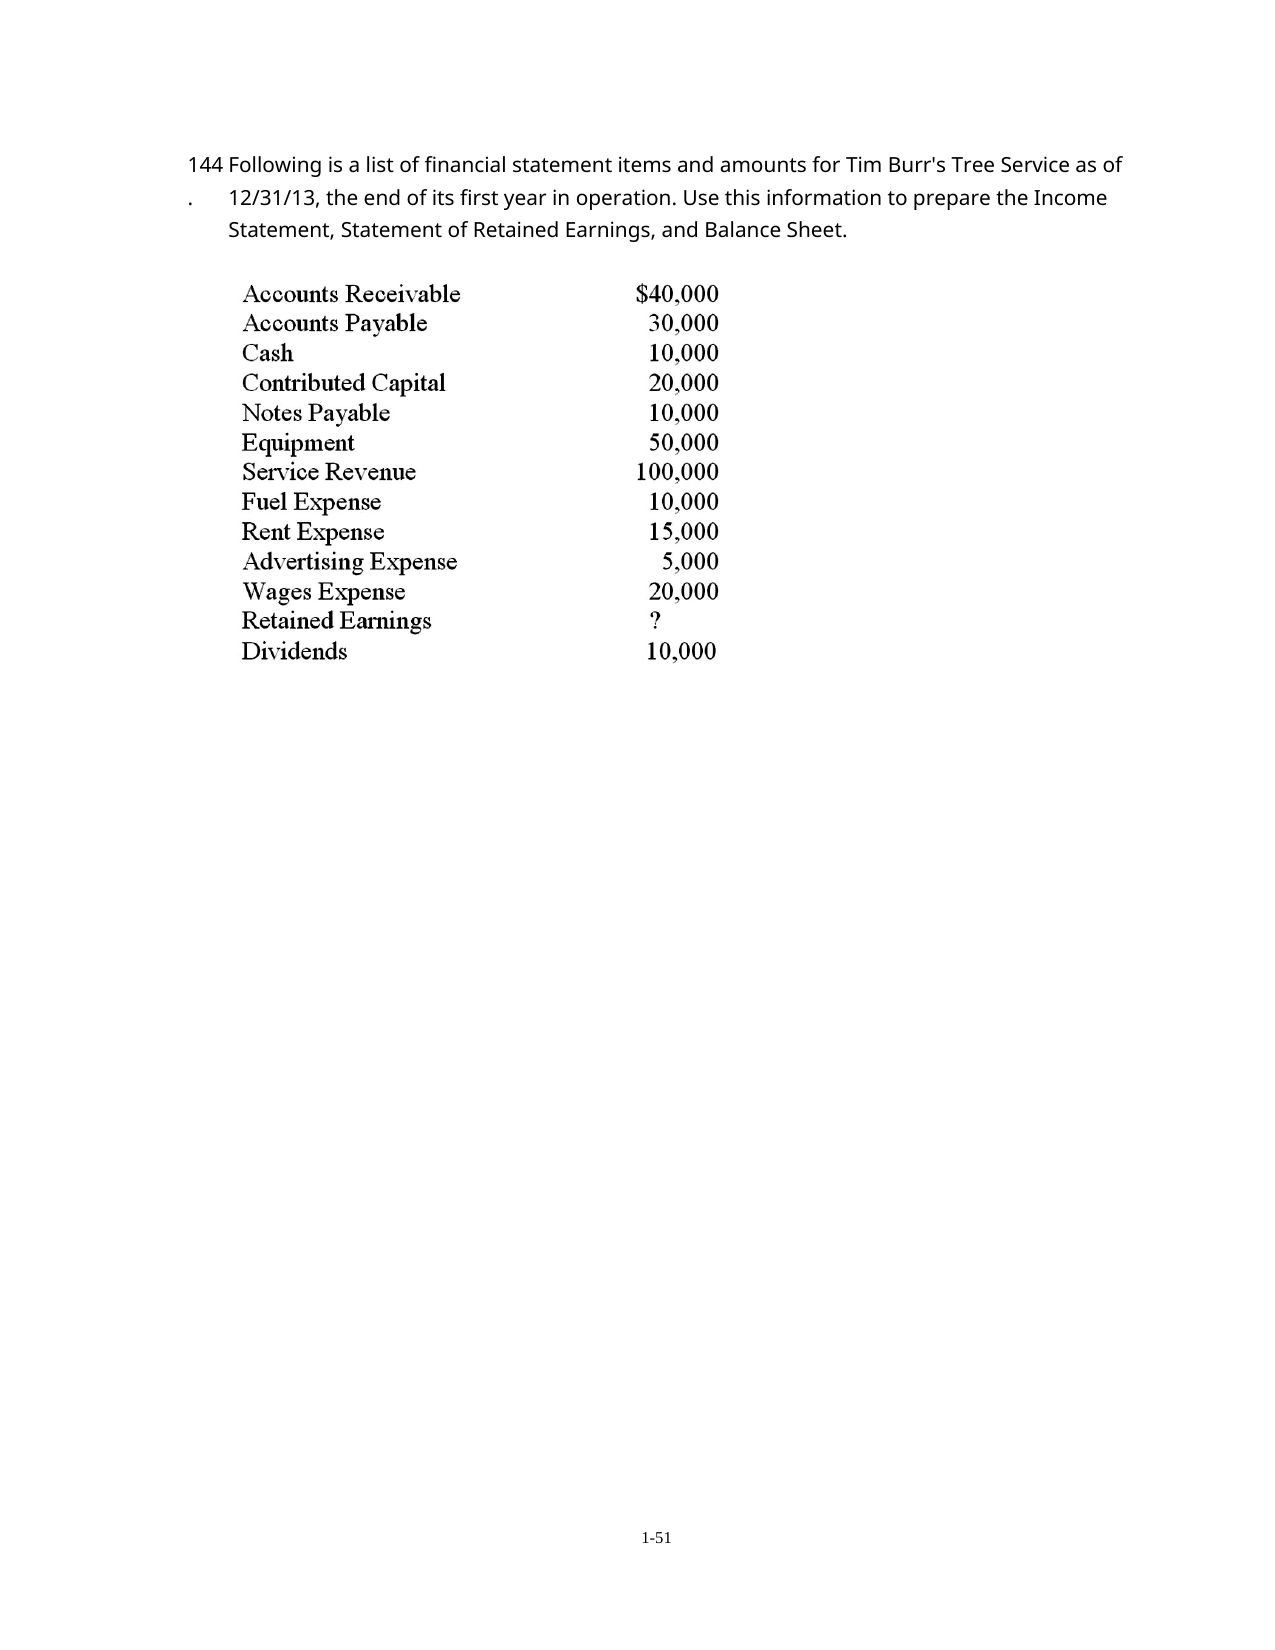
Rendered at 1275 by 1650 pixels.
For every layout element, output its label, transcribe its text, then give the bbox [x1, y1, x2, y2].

table_header 144. [188, 150, 228, 996]
picture [233, 275, 725, 667]
table_header Following is a list of financial statement items and amounts for Tim Burr's Tree Service as of 12/31/13, the end of its first year in operation. Use this information to prepare the Income Statement, Statement of Retained Earnings, and Balance Sheet. [228, 150, 1125, 996]
